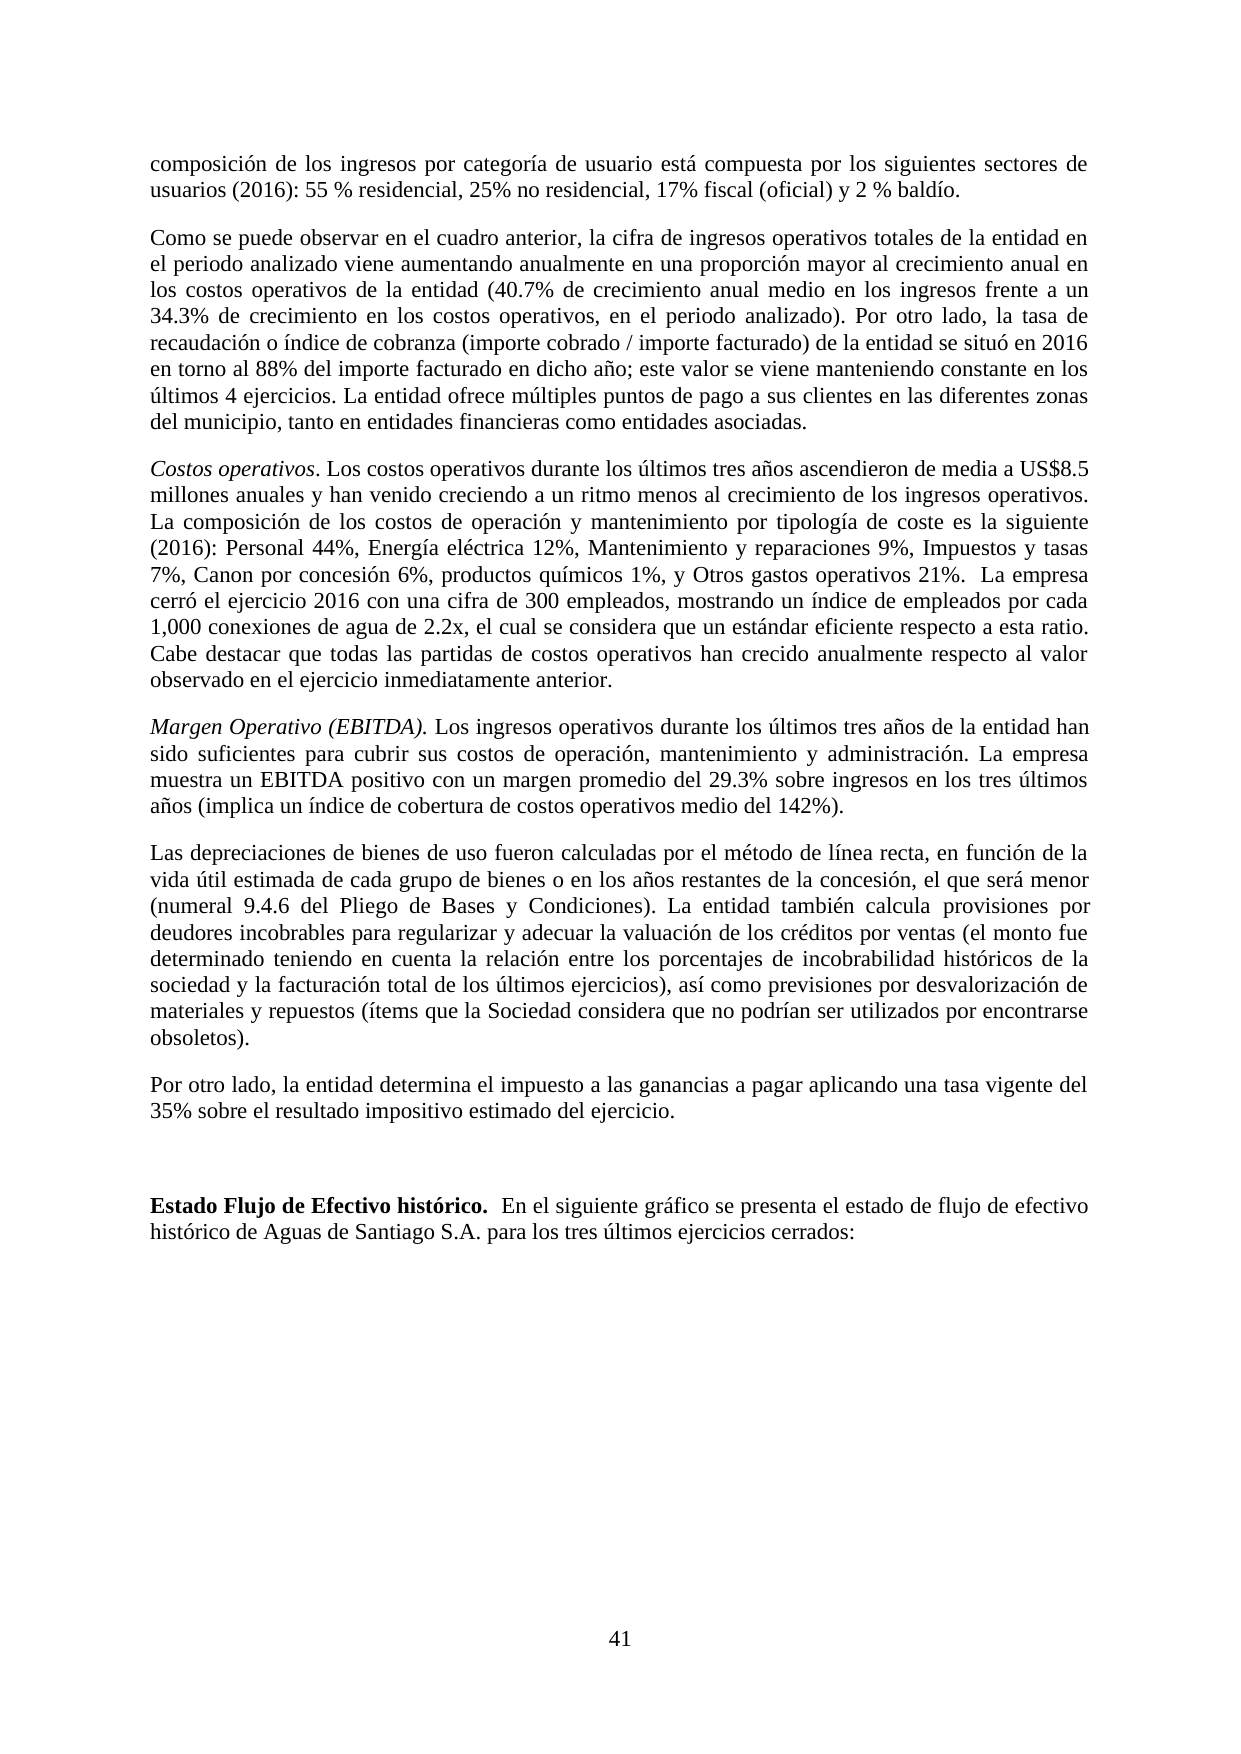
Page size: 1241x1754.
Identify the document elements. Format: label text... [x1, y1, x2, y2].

text Las depreciaciones de bienes de uso fueron calculadas por el método de línea recta, en función de la vida útil estimada de cada grupo de bienes o en los años restantes de la concesión, el que será menor (numeral 9.4.6 del Pliego de Bases y Condiciones). La entidad también calcula provisiones por deudores incobrables para regularizar y adecuar la valuación de los créditos por ventas (el monto fue determinado teniendo en cuenta la relación entre los porcentajes de incobrabilidad históricos de la sociedad y la facturación total de los últimos ejercicios), así como previsiones por desvalorización de materiales y repuestos (ítems que la Sociedad considera que no podrían ser utilizados por encontrarse obsoletos). [150, 839, 1090, 1050]
text Como se puede observar en el cuadro anterior, la cifra de ingresos operativos totales de la entidad en el periodo analizado viene aumentando anualmente en una proporción mayor al crecimiento anual en los costos operativos de la entidad (40.7% de crecimiento anual medio en los ingresos frente a un 34.3% de crecimiento en los costos operativos, en el periodo analizado). Por otro lado, la tasa de recaudación o índice de cobranza (importe cobrado / importe facturado) de la entidad se situó en 2016 en torno al 88% del importe facturado en dicho año; este valor se viene manteniendo constante en los últimos 4 ejercicios. La entidad ofrece múltiples puntos de pago a sus clientes en las diferentes zonas del municipio, tanto en entidades financieras como entidades asociadas. [150, 223, 1090, 434]
text Margen Operativo (EBITDA). Los ingresos operativos durante los últimos tres años de la entidad han sido suficientes para cubrir sus costos de operación, mantenimiento y administración. La empresa muestra un EBITDA positivo con un margen promedio del 29.3% sobre ingresos en los tres últimos años (implica un índice de cobertura de costos operativos medio del 142%). [150, 713, 1090, 819]
text Estado Flujo de Efectivo histórico. En el siguiente gráfico se presenta el estado de flujo de efectivo histórico de Aguas de Santiago S.A. para los tres últimos ejercicios cerrados: [150, 1192, 1090, 1244]
text Costos operativos. Los costos operativos durante los últimos tres años ascendieron de media a US$8.5 millones anuales y han venido creciendo a un ritmo menos al crecimiento de los ingresos operativos. La composición de los costos de operación y mantenimiento por tipología de coste es la siguiente (2016): Personal 44%, Energía eléctrica 12%, Mantenimiento y reparaciones 9%, Impuestos y tasas 7%, Canon por concesión 6%, productos químicos 1%, y Otros gastos operativos 21%. La empresa cerró el ejercicio 2016 con una cifra de 300 empleados, mostrando un índice de empleados por cada 1,000 conexiones de agua de 2.2x, el cual se considera que un estándar eficiente respecto a esta ratio. Cabe destacar que todas las partidas de costos operativos han crecido anualmente respecto al valor observado en el ejercicio inmediatamente anterior. [150, 455, 1090, 692]
text Por otro lado, la entidad determina el impuesto a las ganancias a pagar aplicando una tasa vigente del 35% sobre el resultado impositivo estimado del ejercicio. [150, 1071, 1090, 1124]
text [150, 150, 1090, 203]
